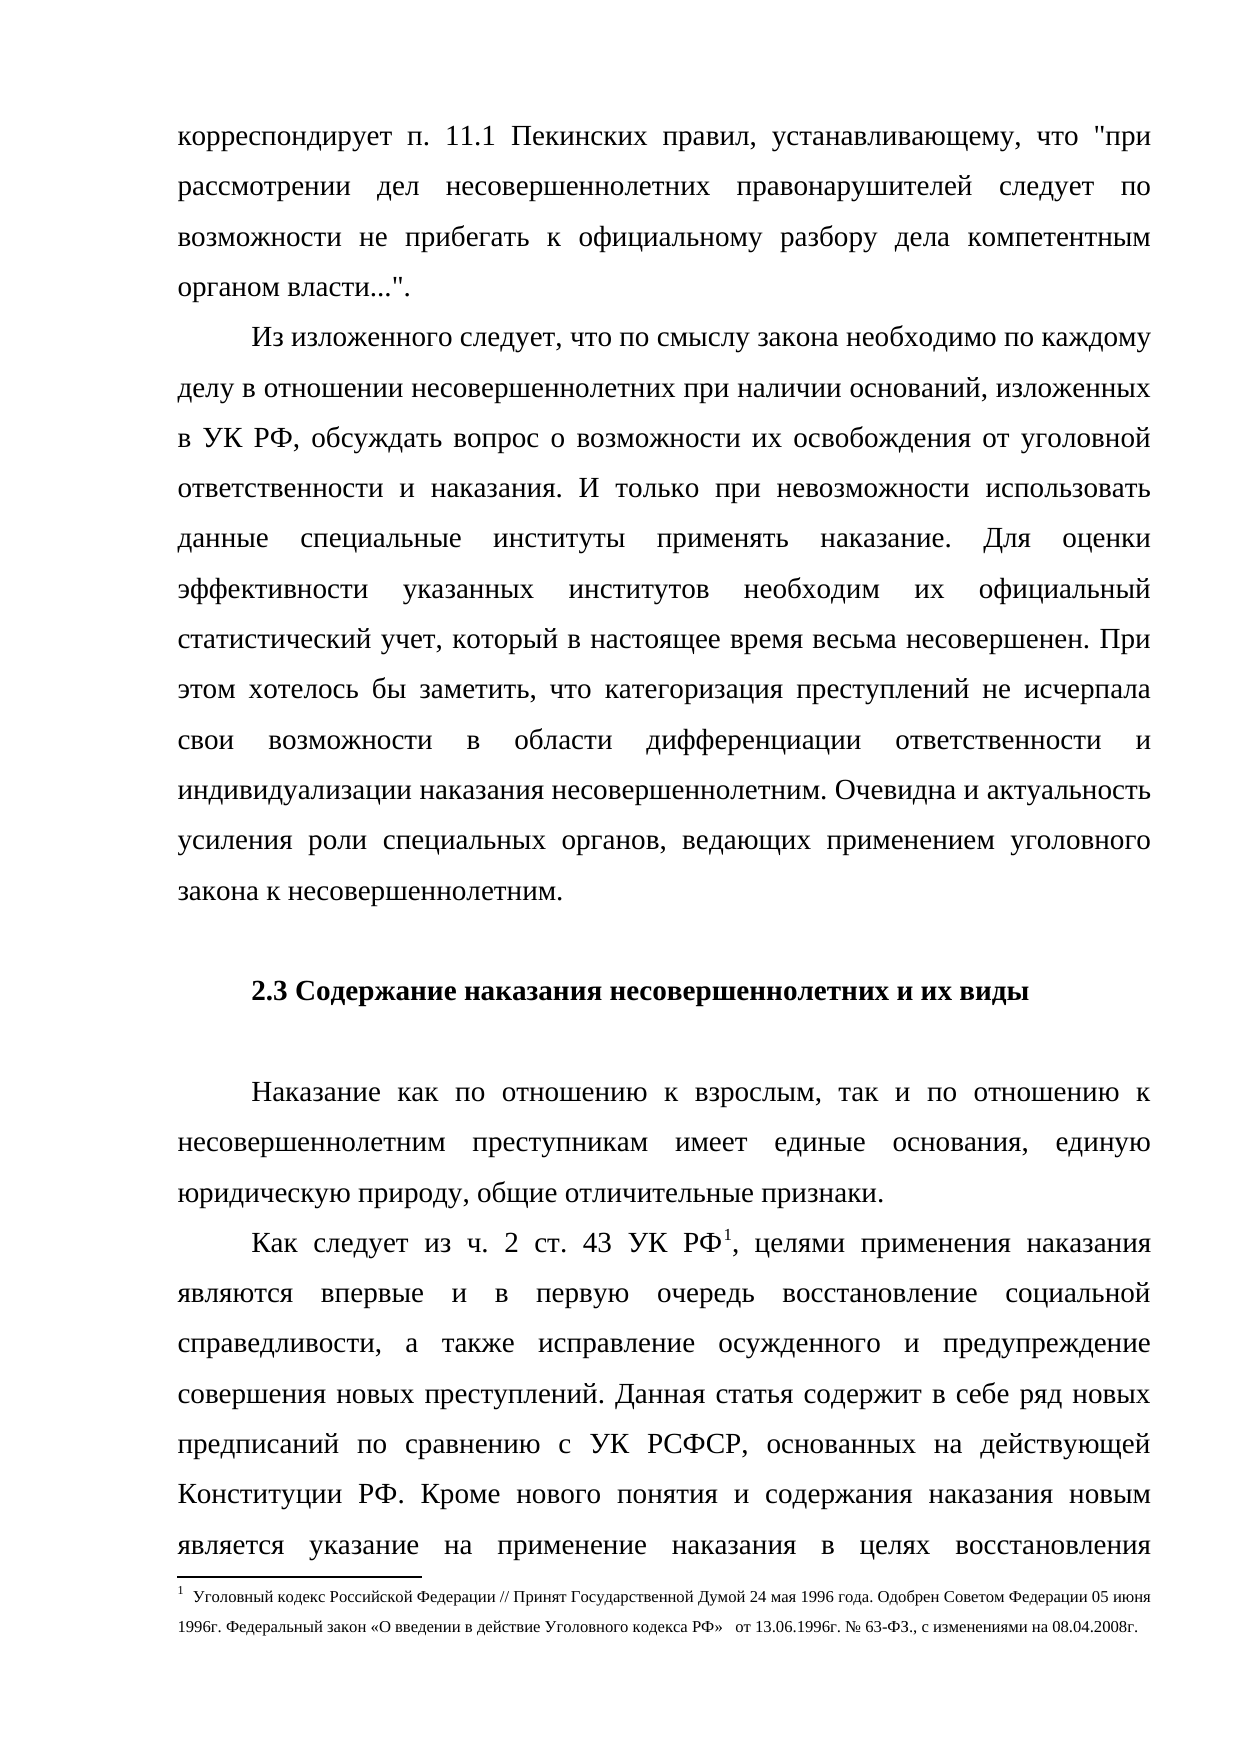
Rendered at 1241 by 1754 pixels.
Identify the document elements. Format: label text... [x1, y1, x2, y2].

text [177, 1225, 1152, 1560]
text Из изложенного следует, что по смыслу закона необходимо по каждому делу в отношении несовершеннолетних при наличии оснований, изложенных в УК РФ, обсуждать вопрос о возможности их освобождения от уголовной ответственности и наказания. И только при невозможности использовать данные специальные институты применять наказание. Для оценки эффективности указанных институтов необходим их официальный статистический учет, который в настоящее время весьма несовершенен. При этом хотелось бы заметить, что категоризация преступлений не исчерпала свои возможности в области дифференциации ответственности и индивидуализации наказания несовершеннолетним. Очевидна и актуальность усиления роли специальных органов, ведающих применением уголовного закона к несовершеннолетним. [177, 319, 1152, 906]
text Наказание как по отношению к взрослым, так и по отношению к несовершеннолетним преступникам имеет единые основания, единую юридическую природу, общие отличительные признаки. [177, 1074, 1152, 1208]
text 2.3 Содержание наказания несовершеннолетних и их виды [177, 973, 1152, 1007]
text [177, 118, 1152, 303]
